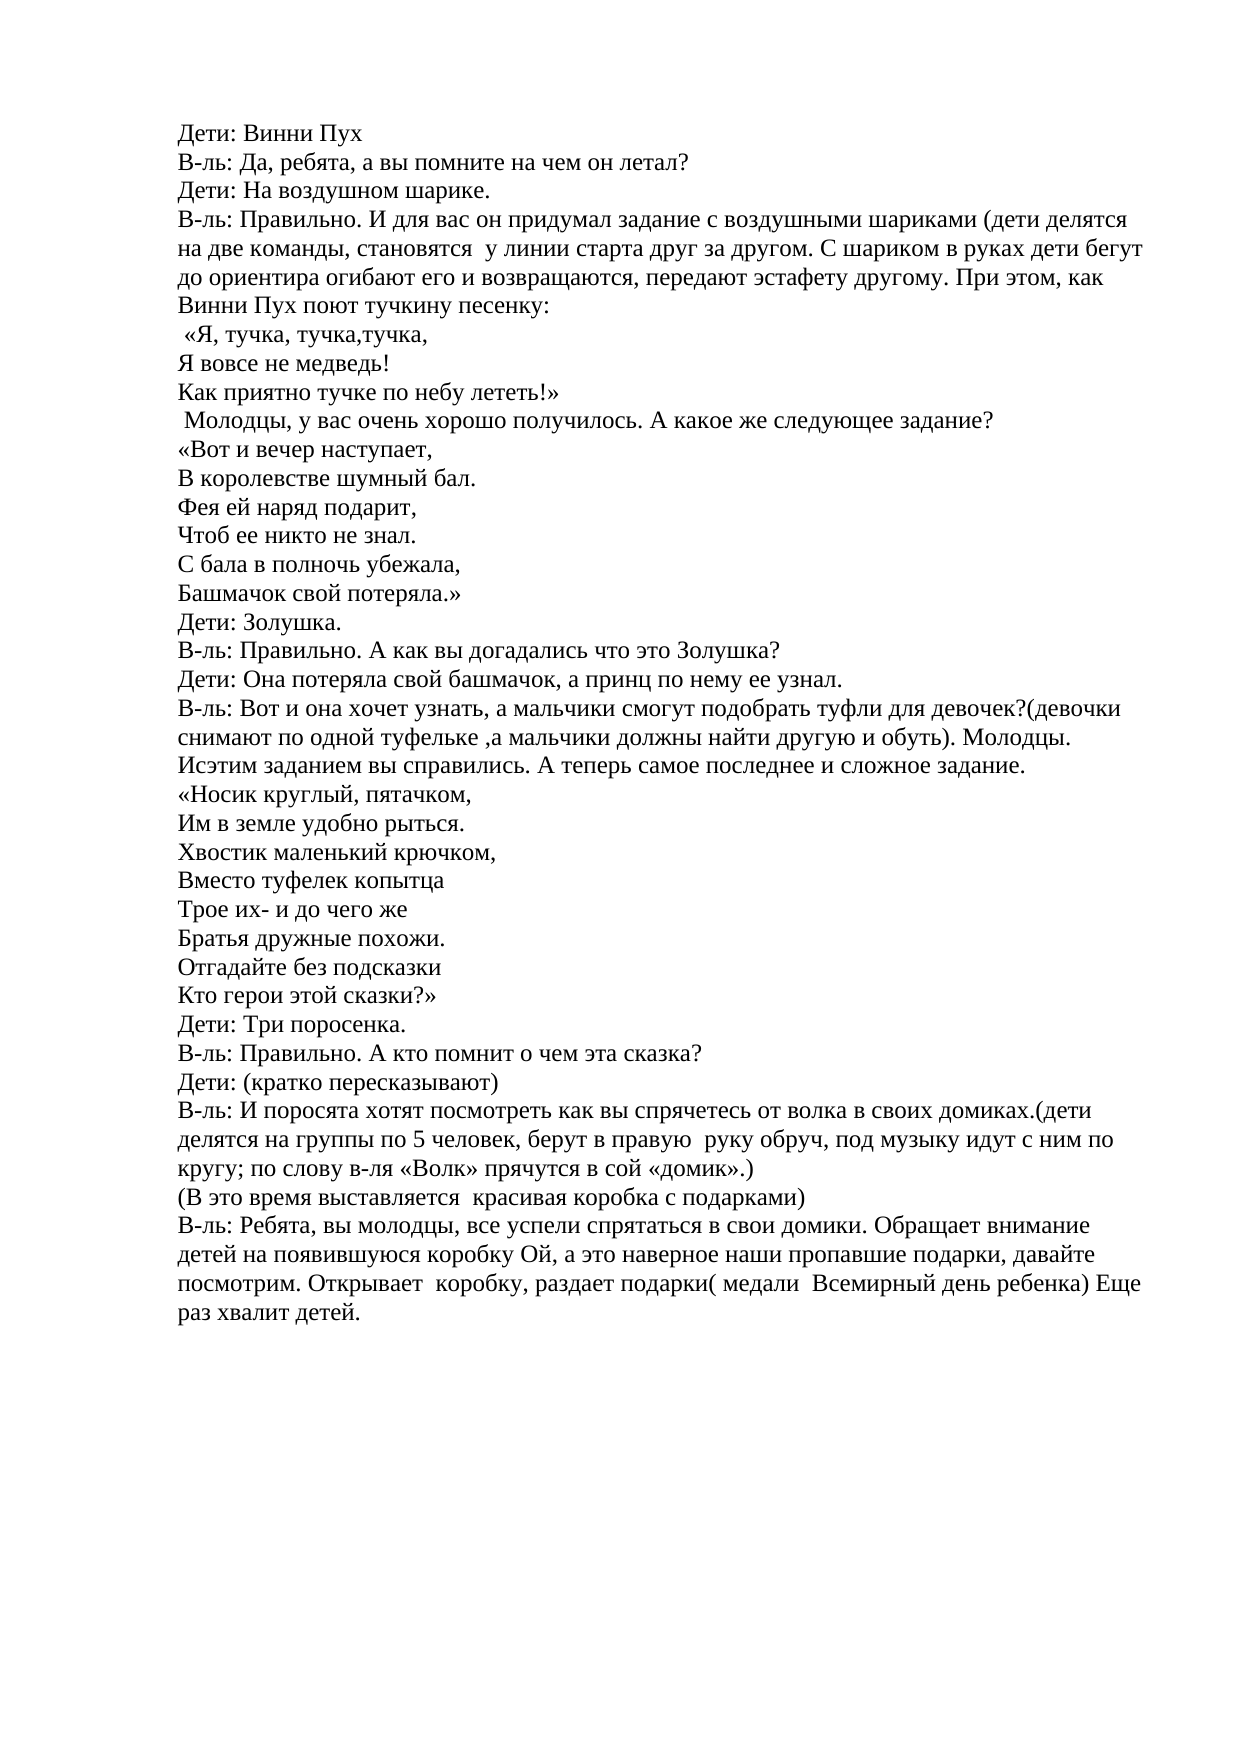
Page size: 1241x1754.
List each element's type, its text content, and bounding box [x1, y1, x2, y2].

text Дети: На воздушном шарике. [177, 176, 1152, 204]
text Дети: (кратко пересказывают) [177, 1067, 1152, 1096]
text Им в земле удобно рыться. [177, 808, 1152, 837]
text Я вовсе не медведь! [177, 348, 1152, 377]
text Дети: Она потеряла свой башмачок, а принц по нему ее узнал. [177, 664, 1152, 693]
text Чтоб ее никто не знал. [177, 521, 1152, 549]
text Кто герои этой сказки?» [177, 981, 1152, 1009]
text Молодцы, у вас очень хорошо получилось. А какое же следующее задание? [177, 406, 1152, 434]
text Трое их- и до чего же [177, 894, 1152, 923]
text Отгадайте без подсказки [177, 952, 1152, 981]
text Дети: Винни Пух [177, 118, 1152, 147]
text Как приятно тучке по небу лететь!» [177, 377, 1152, 406]
text В-ль: И поросята хотят посмотреть как вы спрячетесь от волка в своих домиках.(дети делятся на группы по 5 человек, берут в правую руку обруч, под музыку идут с ним по кругу; по слову в-ля «Волк» прячутся в сой «домик».) [177, 1096, 1152, 1182]
text «Носик круглый, пятачком, [177, 779, 1152, 808]
text В-ль: Правильно. А кто помнит о чем эта сказка? [177, 1038, 1152, 1067]
text Дети: Три поросенка. [177, 1009, 1152, 1038]
text Братья дружные похожи. [177, 923, 1152, 952]
text С бала в полночь убежала, [177, 549, 1152, 578]
text (В это время выставляется красивая коробка с подарками) [177, 1182, 1152, 1211]
text Башмачок свой потеряла.» [177, 578, 1152, 607]
text В королевстве шумный бал. [177, 463, 1152, 492]
text В-ль: Ребята, вы молодцы, все успели спрятаться в свои домики. Обращает внимание детей на появившуюся коробку Ой, а это наверное наши пропавшие подарки, давайте посмотрим. Открывает коробку, раздает подарки( медали Всемирный день ребенка) Еще раз хвалит детей. [177, 1211, 1152, 1326]
text Хвостик маленький крючком, [177, 837, 1152, 866]
text Вместо туфелек копытца [177, 866, 1152, 894]
text Дети: Золушка. [177, 607, 1152, 636]
text В-ль: Правильно. И для вас он придумал задание с воздушными шариками (дети делятся на две команды, становятся у линии старта друг за другом. С шариком в руках дети бегут до ориентира огибают его и возвращаются, передают эстафету другому. При этом, как Винни Пух поют тучкину песенку: [177, 204, 1152, 319]
text «Вот и вечер наступает, [177, 434, 1152, 463]
text «Я, тучка, тучка,тучка, [177, 319, 1152, 348]
text В-ль: Да, ребята, а вы помните на чем он летал? [177, 147, 1152, 176]
text Фея ей наряд подарит, [177, 492, 1152, 521]
text В-ль: Правильно. А как вы догадались что это Золушка? [177, 636, 1152, 664]
text В-ль: Вот и она хочет узнать, а мальчики смогут подобрать туфли для девочек?(девочки снимают по одной туфельке ,а мальчики должны найти другую и обуть). Молодцы. Исэтим заданием вы справились. А теперь самое последнее и сложное задание. [177, 693, 1152, 779]
